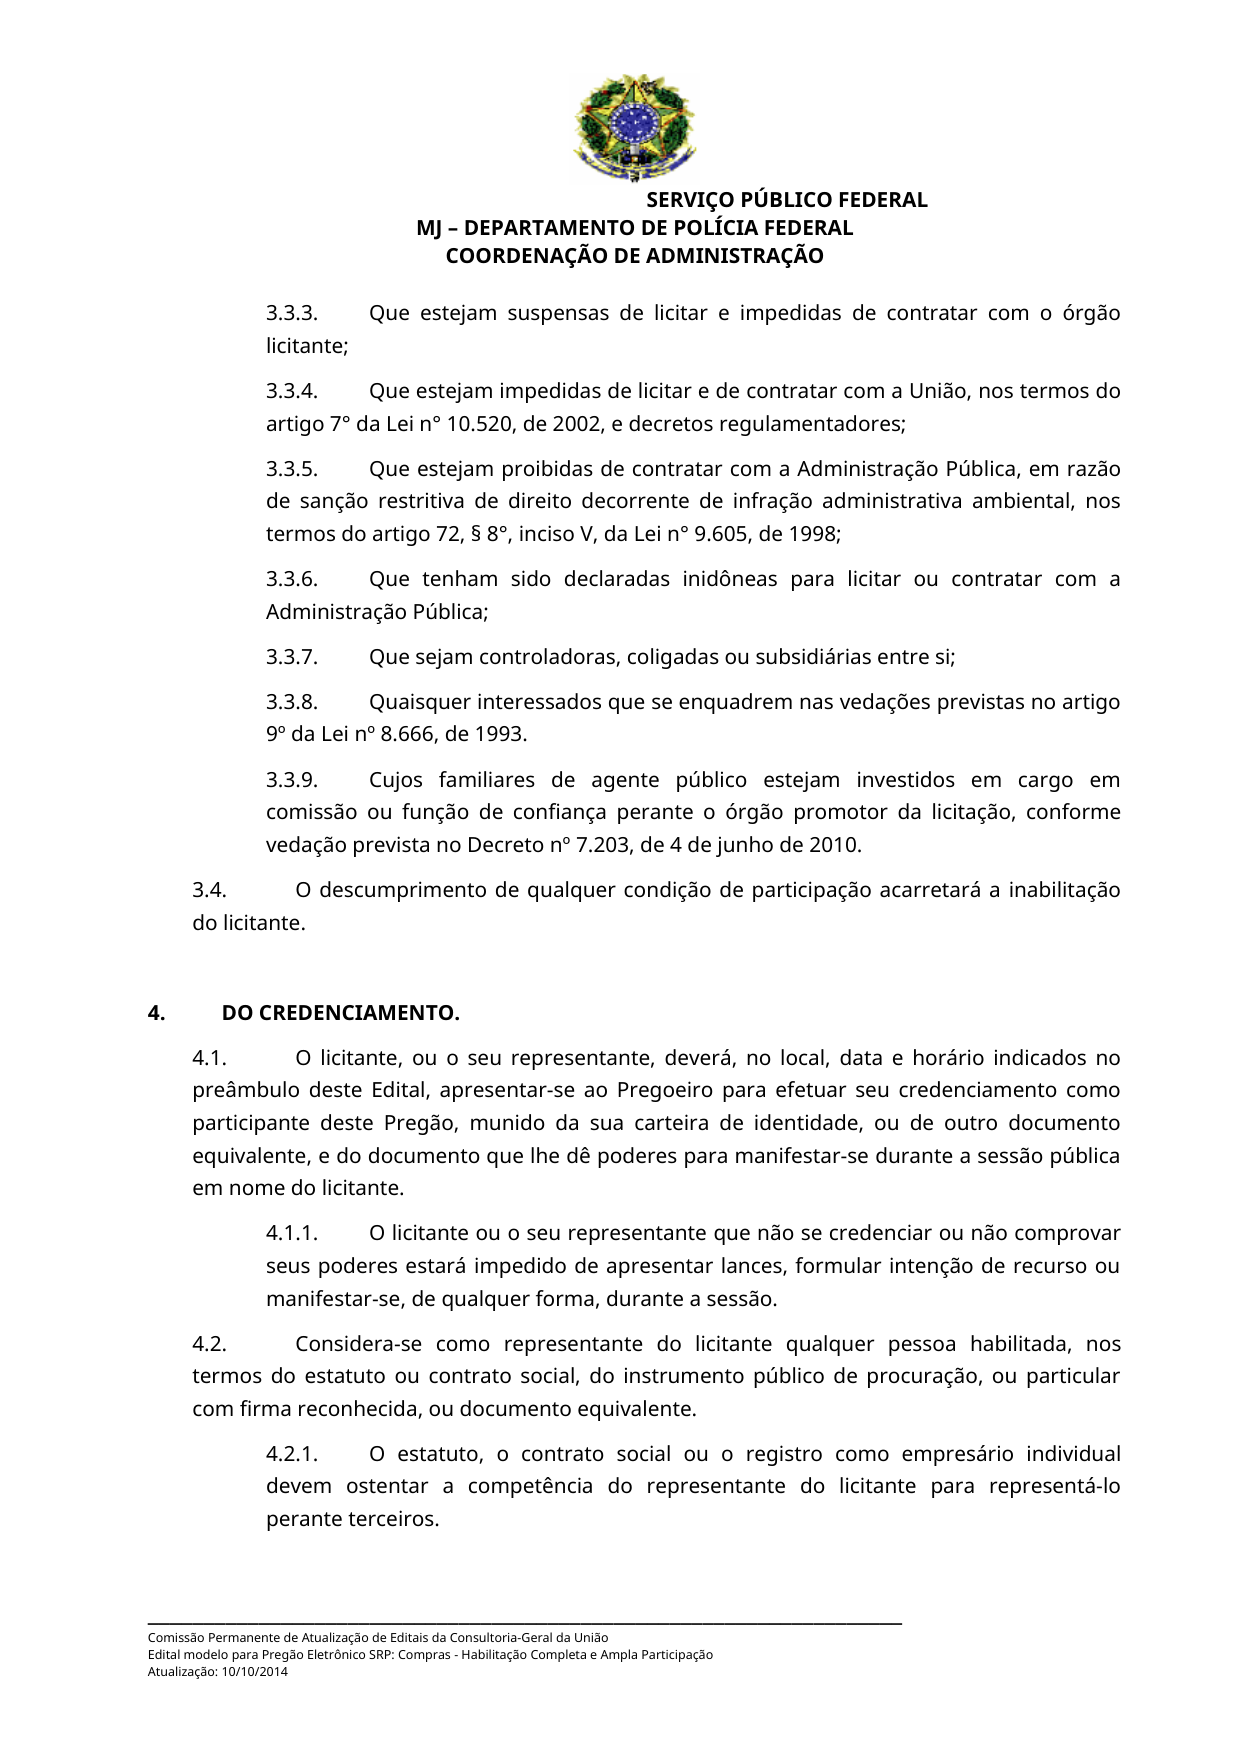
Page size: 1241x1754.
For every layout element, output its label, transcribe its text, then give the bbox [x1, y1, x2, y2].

list O descumprimento de qualquer condição de participação acarretará a inabilitação do licitante. [192, 875, 1122, 936]
list Cujos familiares de agente público estejam investidos em cargo em comissão ou função de confiança perante o órgão promotor da licitação, conforme vedação prevista no Decreto nº 7.203, de 4 de junho de 2010. [266, 765, 1122, 858]
list DO CREDENCIAMENTO. [148, 998, 1122, 1026]
list Que estejam proibidas de contratar com a Administração Pública, em razão de sanção restritiva de direito decorrente de infração administrativa ambiental, nos termos do artigo 72, § 8°, inciso V, da Lei n° 9.605, de 1998; [266, 454, 1122, 547]
list Que sejam controladoras, coligadas ou subsidiárias entre si; [266, 642, 1122, 670]
list Que tenham sido declaradas inidôneas para licitar ou contratar com a Administração Pública; [266, 564, 1122, 625]
list O licitante, ou o seu representante, deverá, no local, data e horário indicados no preâmbulo deste Edital, apresentar-se ao Pregoeiro para efetuar seu credenciamento como participante deste Pregão, munido da sua carteira de identidade, ou de outro documento equivalente, e do documento que lhe dê poderes para manifestar-se durante a sessão pública em nome do licitante. [192, 1043, 1122, 1202]
list Quaisquer interessados que se enquadrem nas vedações previstas no artigo 9º da Lei nº 8.666, de 1993. [266, 687, 1122, 748]
list Que estejam impedidas de licitar e de contratar com a União, nos termos do artigo 7° da Lei n° 10.520, de 2002, e decretos regulamentadores; [266, 376, 1122, 437]
list Considera-se como representante do licitante qualquer pessoa habilitada, nos termos do estatuto ou contrato social, do instrumento público de procuração, ou particular com firma reconhecida, ou documento equivalente. [192, 1329, 1122, 1422]
list Que estejam suspensas de licitar e impedidas de contratar com o órgão licitante; [266, 298, 1122, 359]
list O estatuto, o contrato social ou o registro como empresário individual devem ostentar a competência do representante do licitante para representá-lo perante terceiros. [266, 1439, 1122, 1533]
list O licitante ou o seu representante que não se credenciar ou não comprovar seus poderes estará impedido de apresentar lances, formular intenção de recurso ou manifestar-se, de qualquer forma, durante a sessão. [266, 1218, 1122, 1312]
